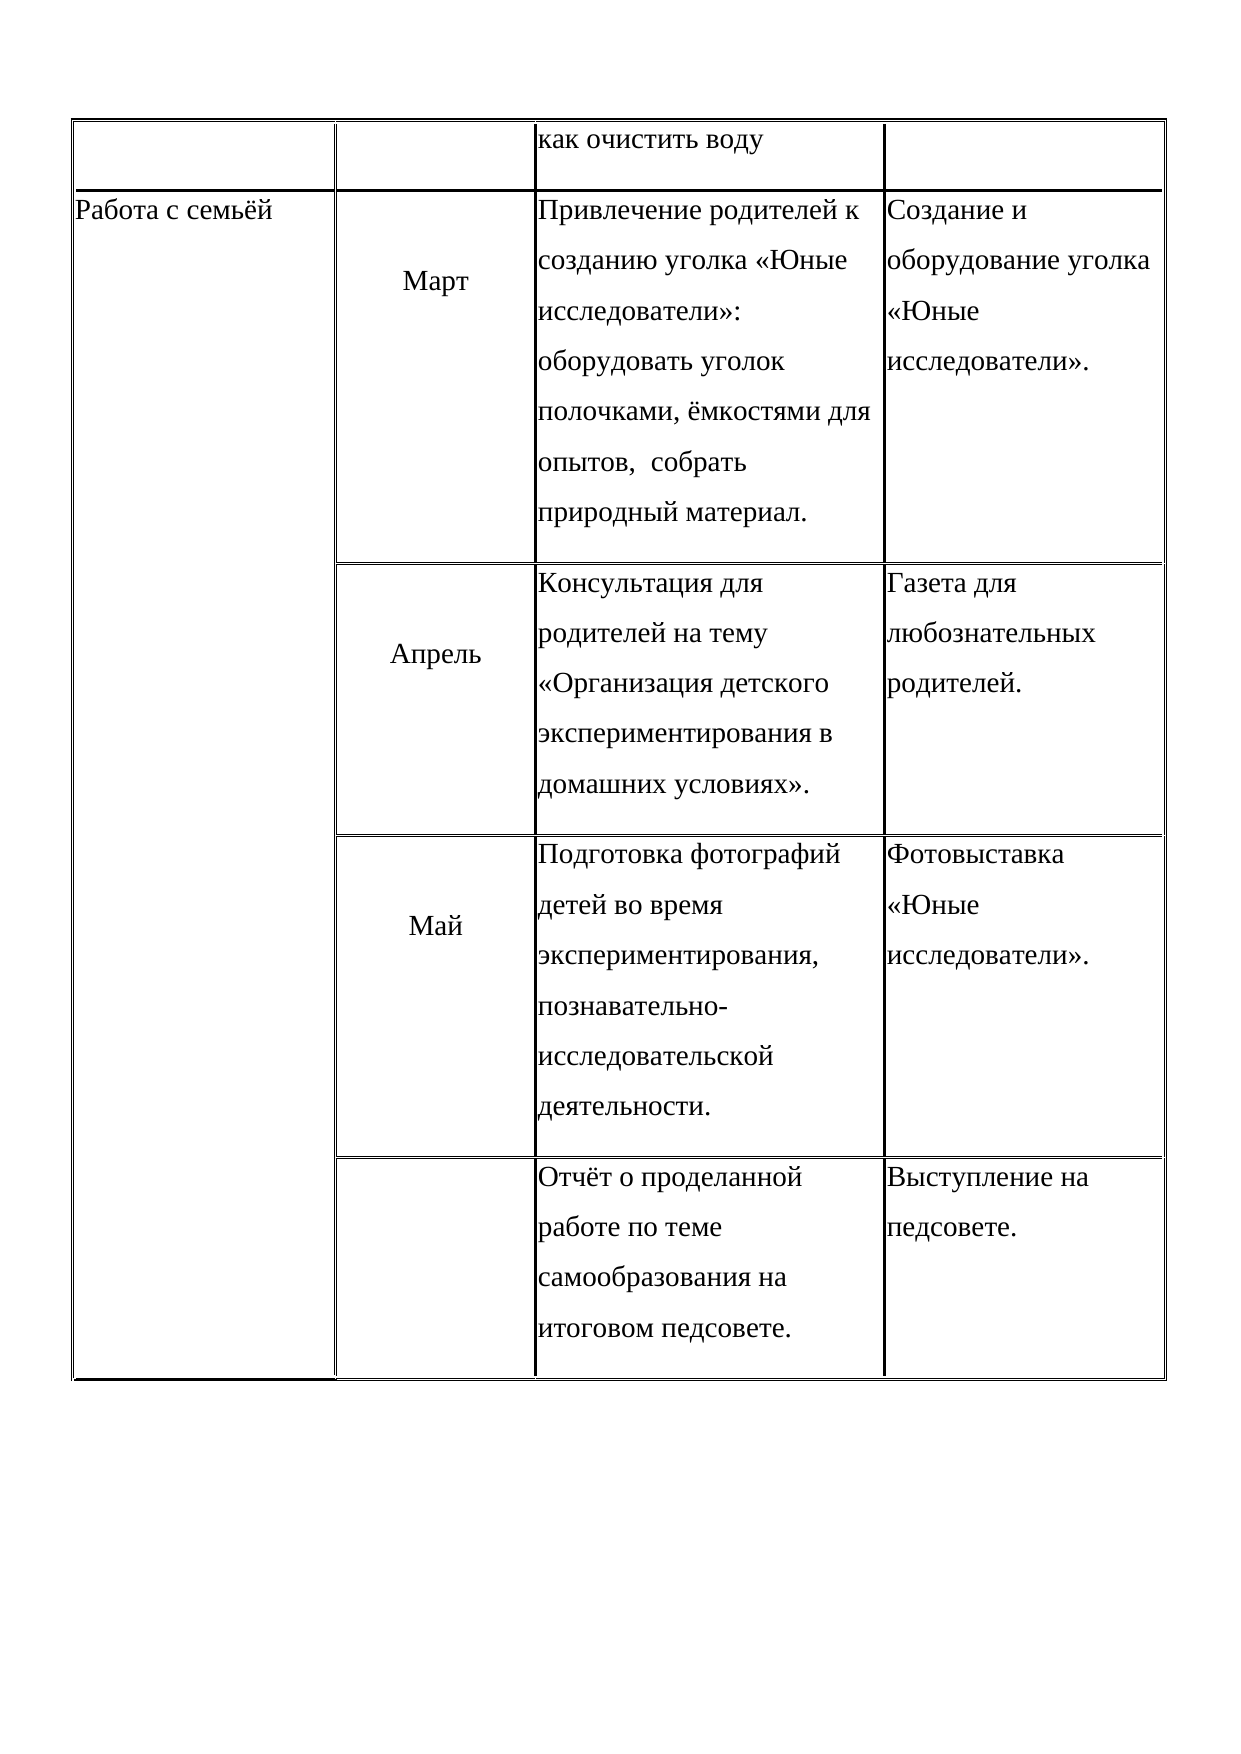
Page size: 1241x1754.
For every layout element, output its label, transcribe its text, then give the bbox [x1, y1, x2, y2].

table_cell Май [337, 837, 534, 1156]
table_cell Подготовка фотографий детей во время экспериментирования, познавательно-исследовательской деятельности. [537, 837, 883, 1156]
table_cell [74, 122, 336, 189]
table_cell Работа с семьёй [74, 189, 336, 1377]
table_cell Март [337, 192, 534, 561]
table_cell Февраль [336, 122, 535, 189]
table_cell [884, 122, 1164, 189]
table_cell Консультация для родителей на тему «Организация детского экспериментирования в домашних условиях». [537, 565, 883, 833]
table_cell [336, 1159, 535, 1377]
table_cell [535, 122, 884, 189]
table_cell Выступление на педсовете. [884, 1156, 1165, 1377]
table_cell Фотовыставка «Юные исследователи». [886, 834, 1164, 1156]
table_cell Отчёт о проделанной работе по теме самообразования на итоговом педсовете. [535, 1159, 884, 1377]
table_cell Апрель [337, 565, 534, 833]
table_cell Создание и оборудование уголка «Юные исследователи». [886, 189, 1164, 561]
table_cell Газета для любознательных родителей. [886, 561, 1164, 833]
table_cell Привлечение родителей к созданию уголка «Юные исследователи»: оборудовать уголок полочками, ёмкостями для опытов, собрать природный материал. [537, 192, 883, 561]
